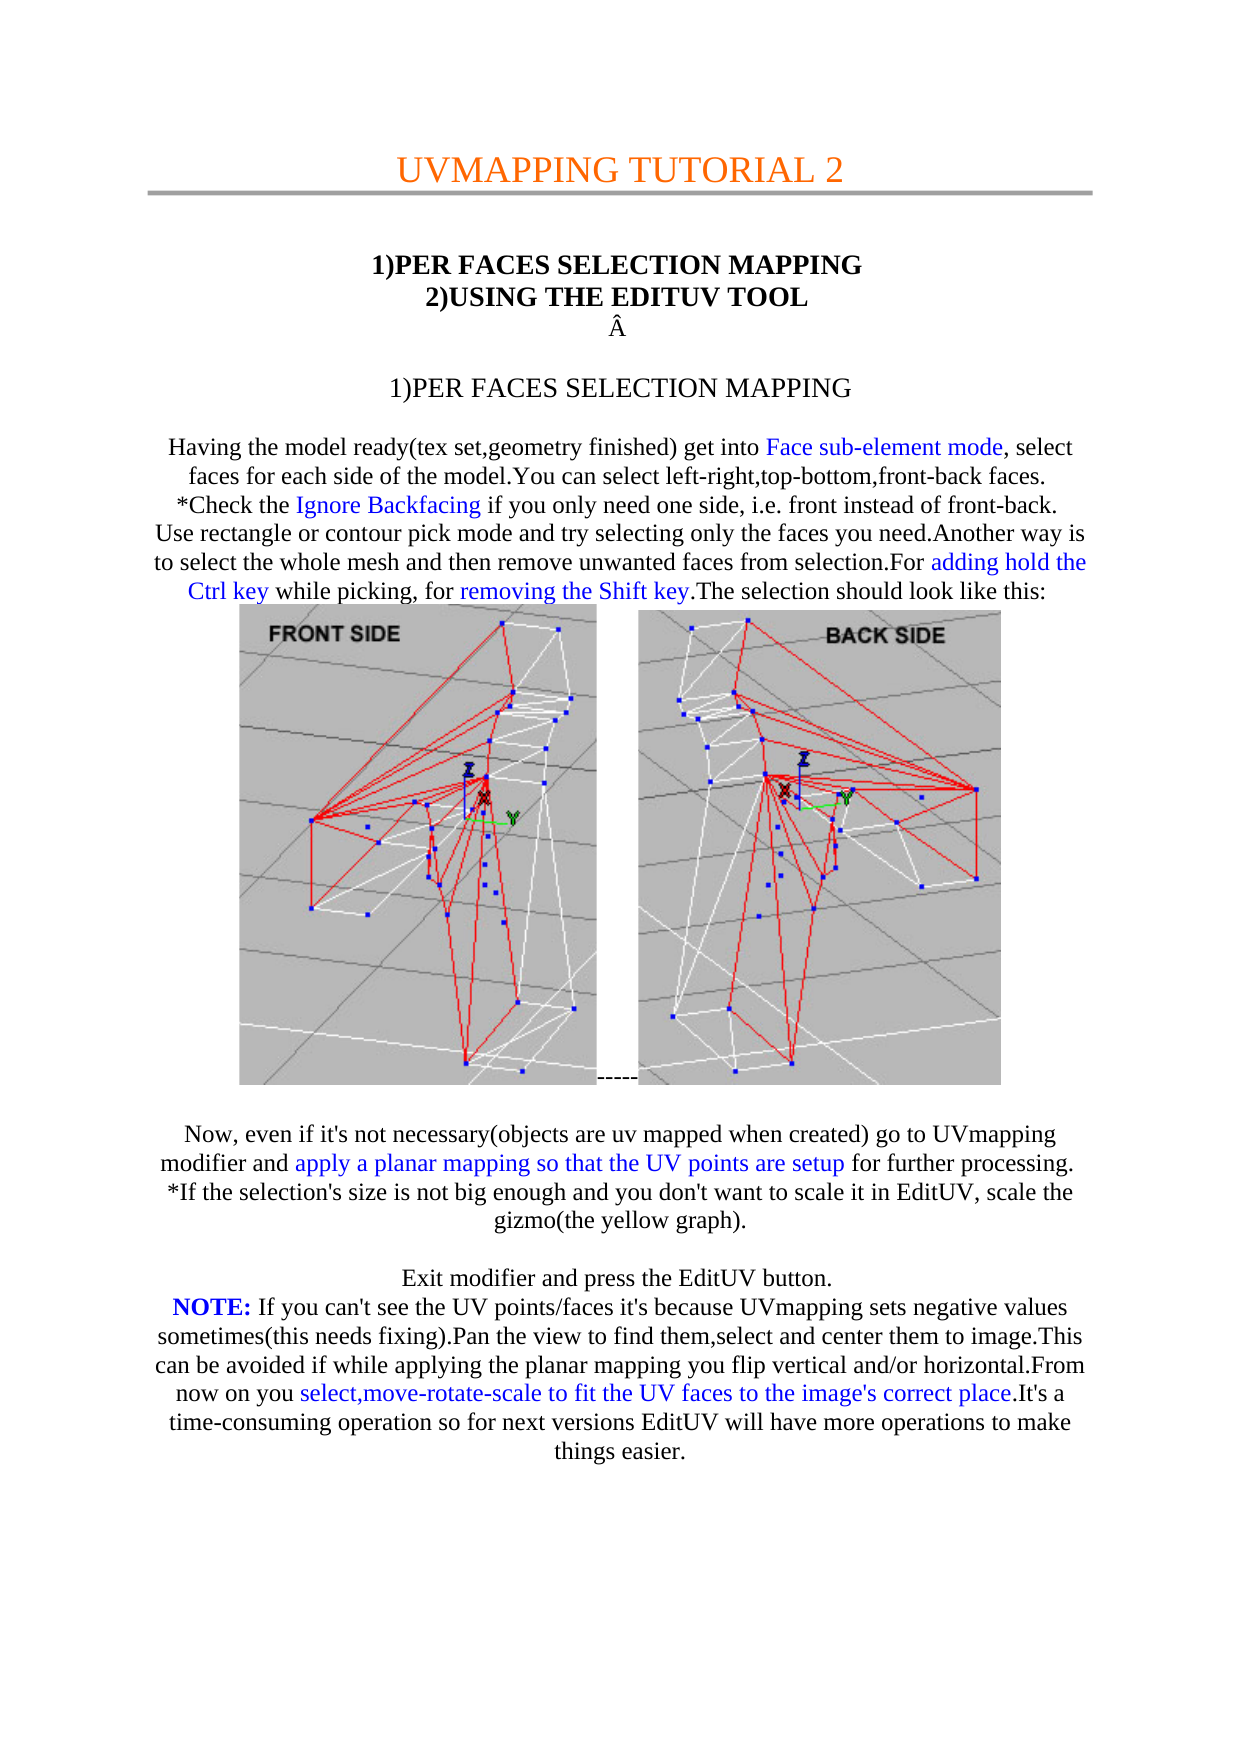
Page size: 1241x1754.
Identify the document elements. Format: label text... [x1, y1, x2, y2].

text 1)PER FACES SELECTION MAPPING 2)USING THE EDITUV TOOL Â [148, 248, 1093, 341]
text 1)PER FACES SELECTION MAPPING [148, 371, 1093, 403]
text UVMAPPING TUTORIAL 2 [148, 148, 1093, 190]
picture [239, 604, 597, 1085]
text Exit modifier and press the EditUV button. NOTE: If you can't see the UV points/faces it's because UVmapping sets negative values sometimes(this needs fixing).Pan the view to find them,select and center them to image.This can be avoided if while applying the planar mapping you flip vertical and/or horizontal.From now on you select,move-rotate-scale to fit the UV faces to the image's correct place.It's a time-consuming operation so for next versions EditUV will have more operations to make things easier. [148, 1263, 1093, 1465]
picture [638, 610, 1001, 1085]
text Now, even if it's not necessary(objects are uv mapped when created) go to UVmapping modifier and apply a planar mapping so that the UV points are setup for further processing. *If the selection's size is not big enough and you don't want to scale it in EditUV, scale the gizmo(the yellow graph). [148, 1119, 1093, 1234]
